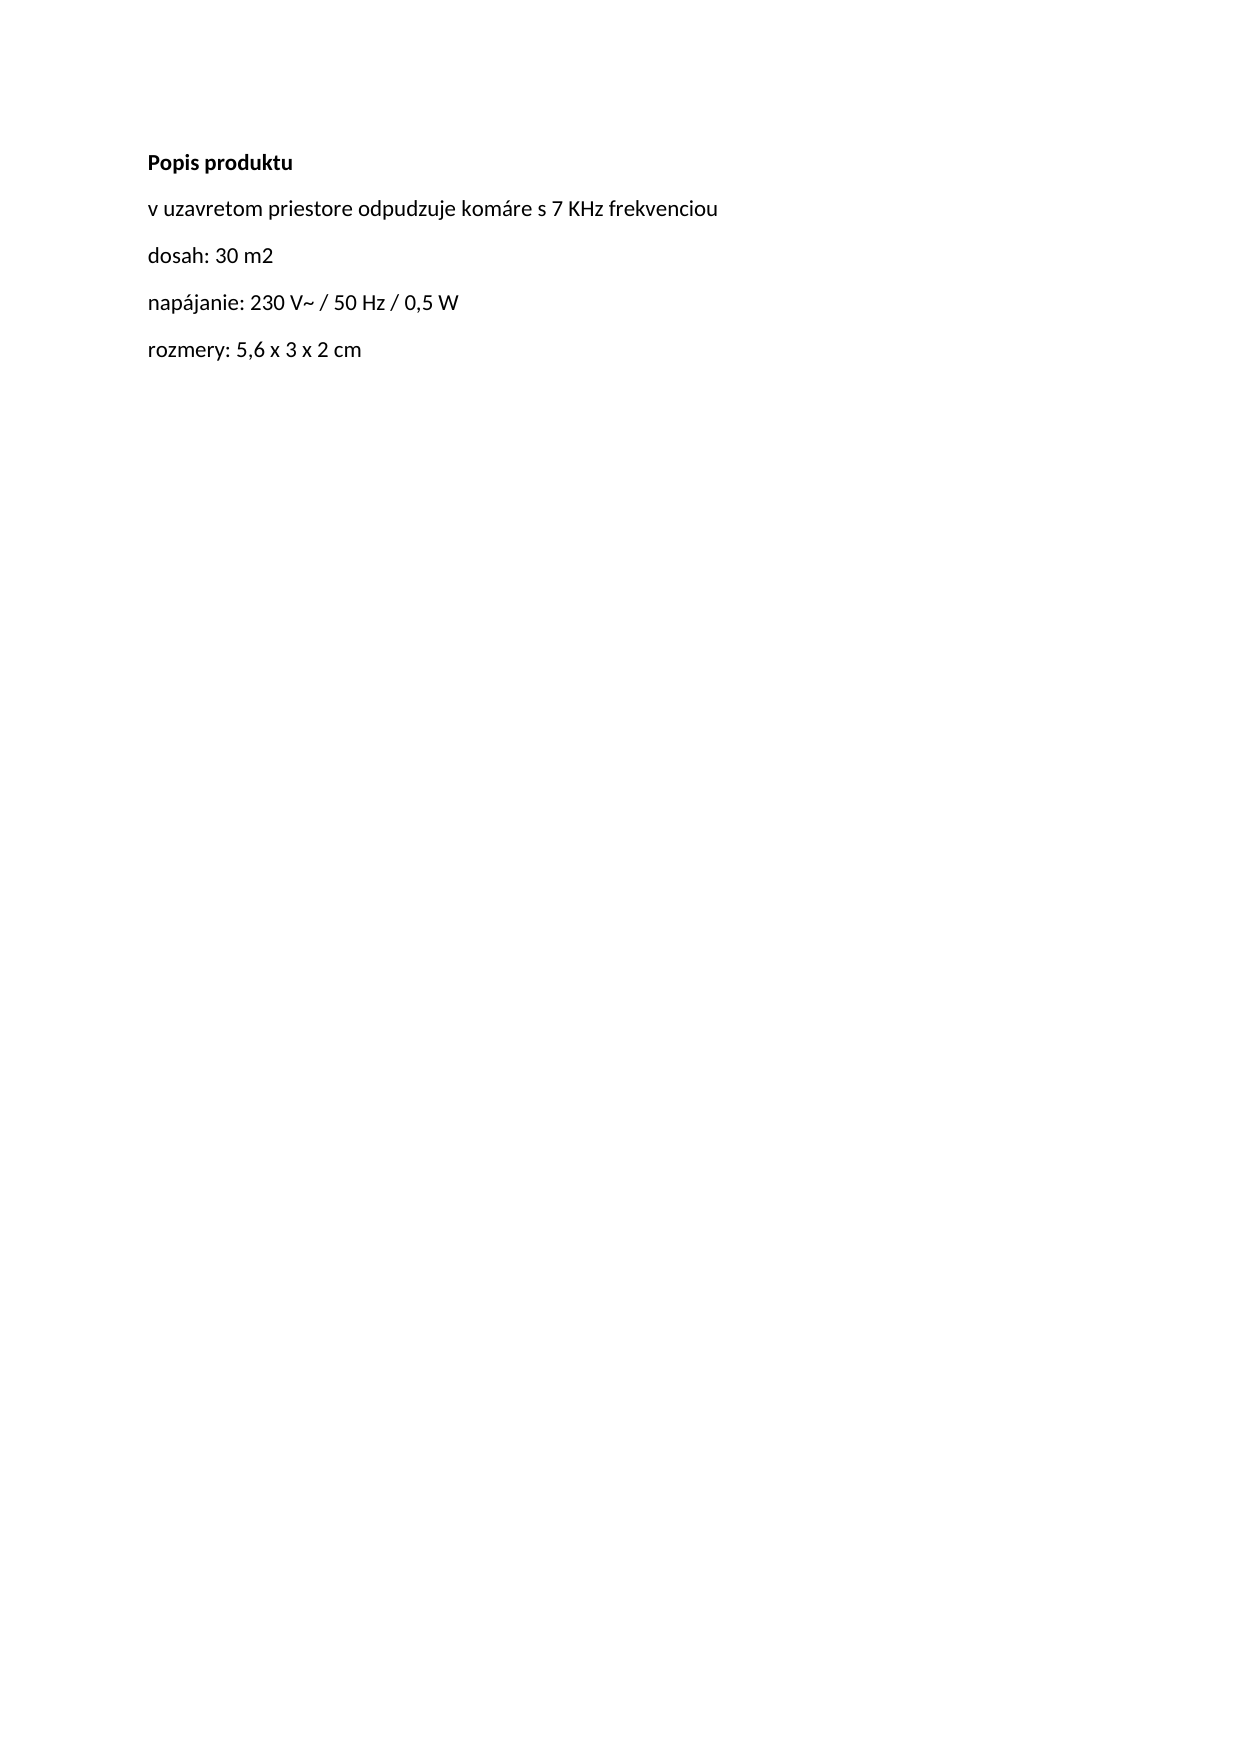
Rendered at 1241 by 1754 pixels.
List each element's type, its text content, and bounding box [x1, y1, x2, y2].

text v uzavretom priestore odpudzuje komáre s 7 KHz frekvenciou [148, 194, 1093, 222]
text dosah: 30 m2 [148, 241, 1093, 269]
text rozmery: 5,6 x 3 x 2 cm [148, 335, 1093, 363]
text napájanie: 230 V~ / 50 Hz / 0,5 W [148, 288, 1093, 316]
text Popis produktu [148, 148, 1093, 176]
